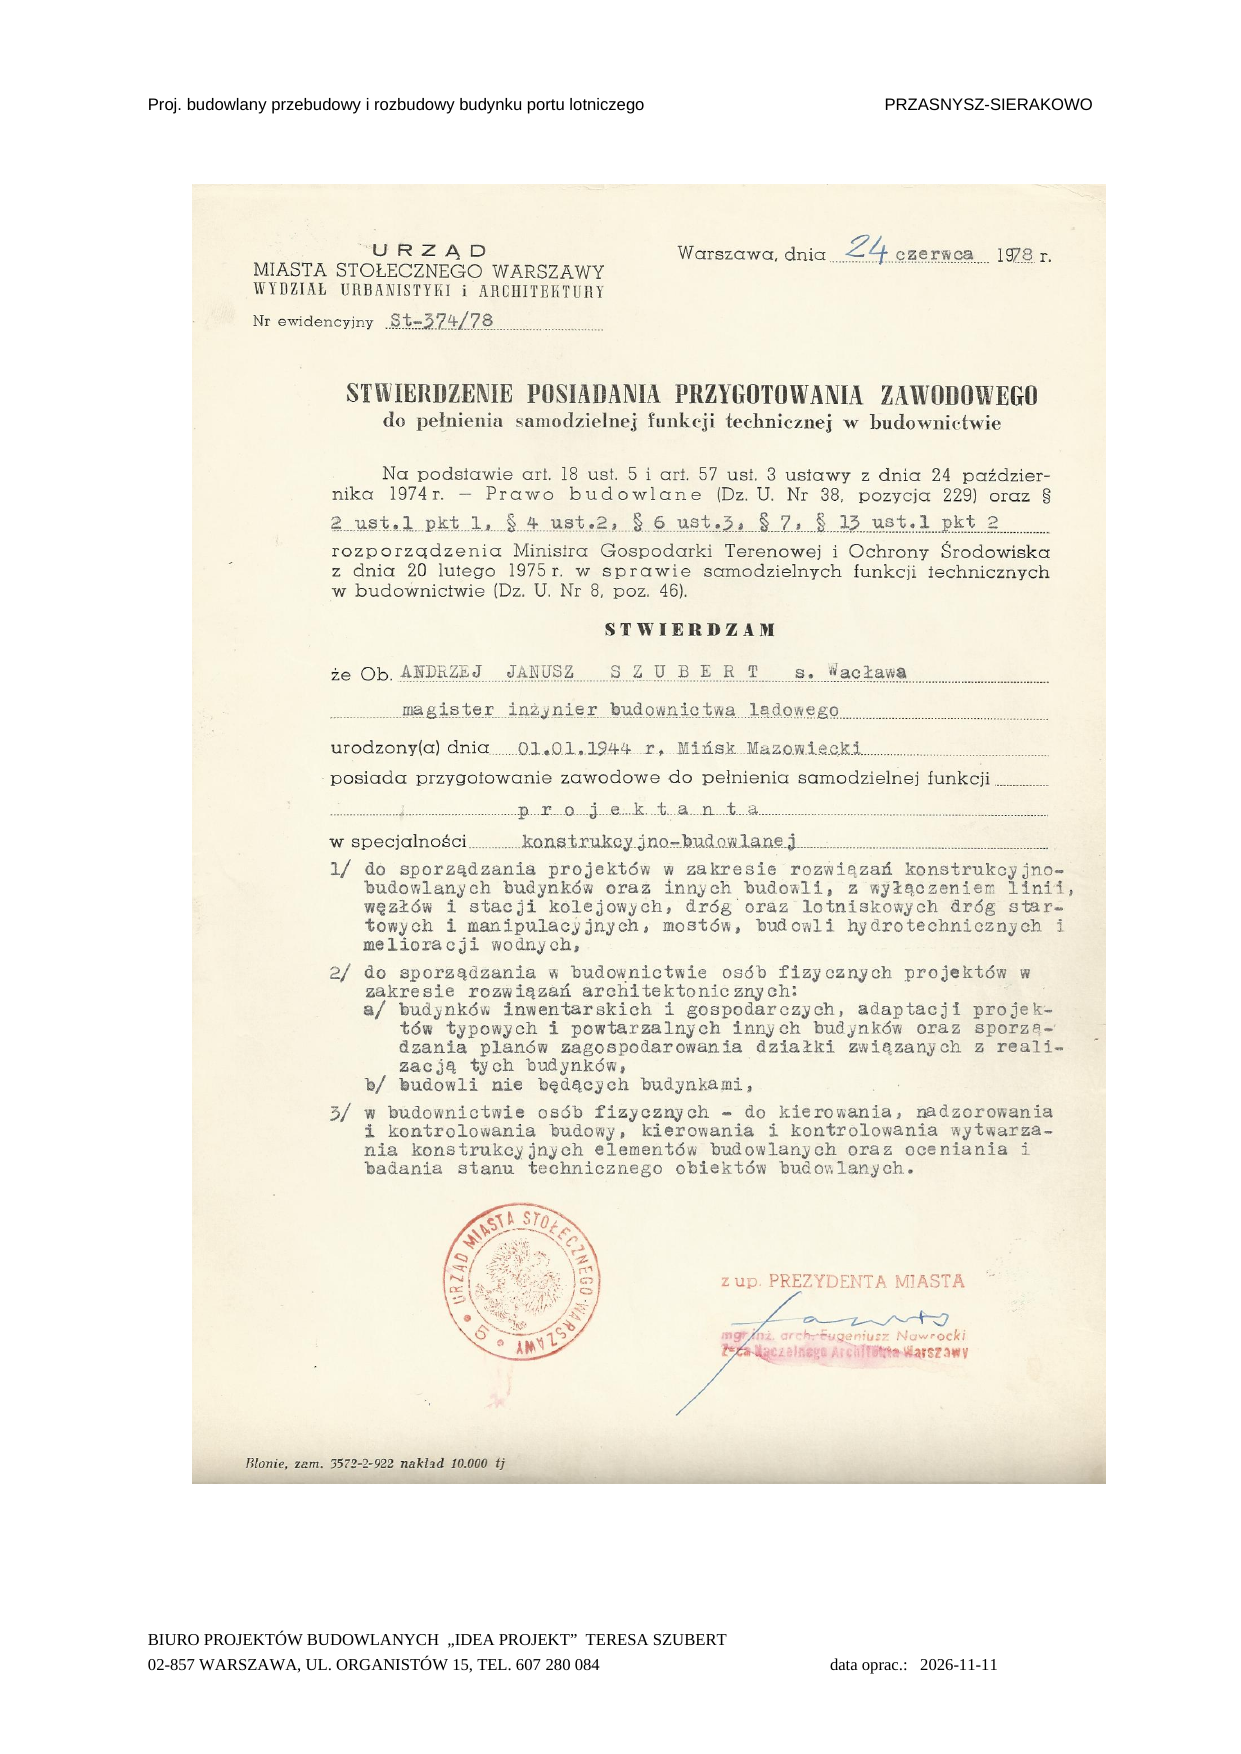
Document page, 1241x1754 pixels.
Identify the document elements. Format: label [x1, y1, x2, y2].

picture [192, 184, 1106, 1484]
